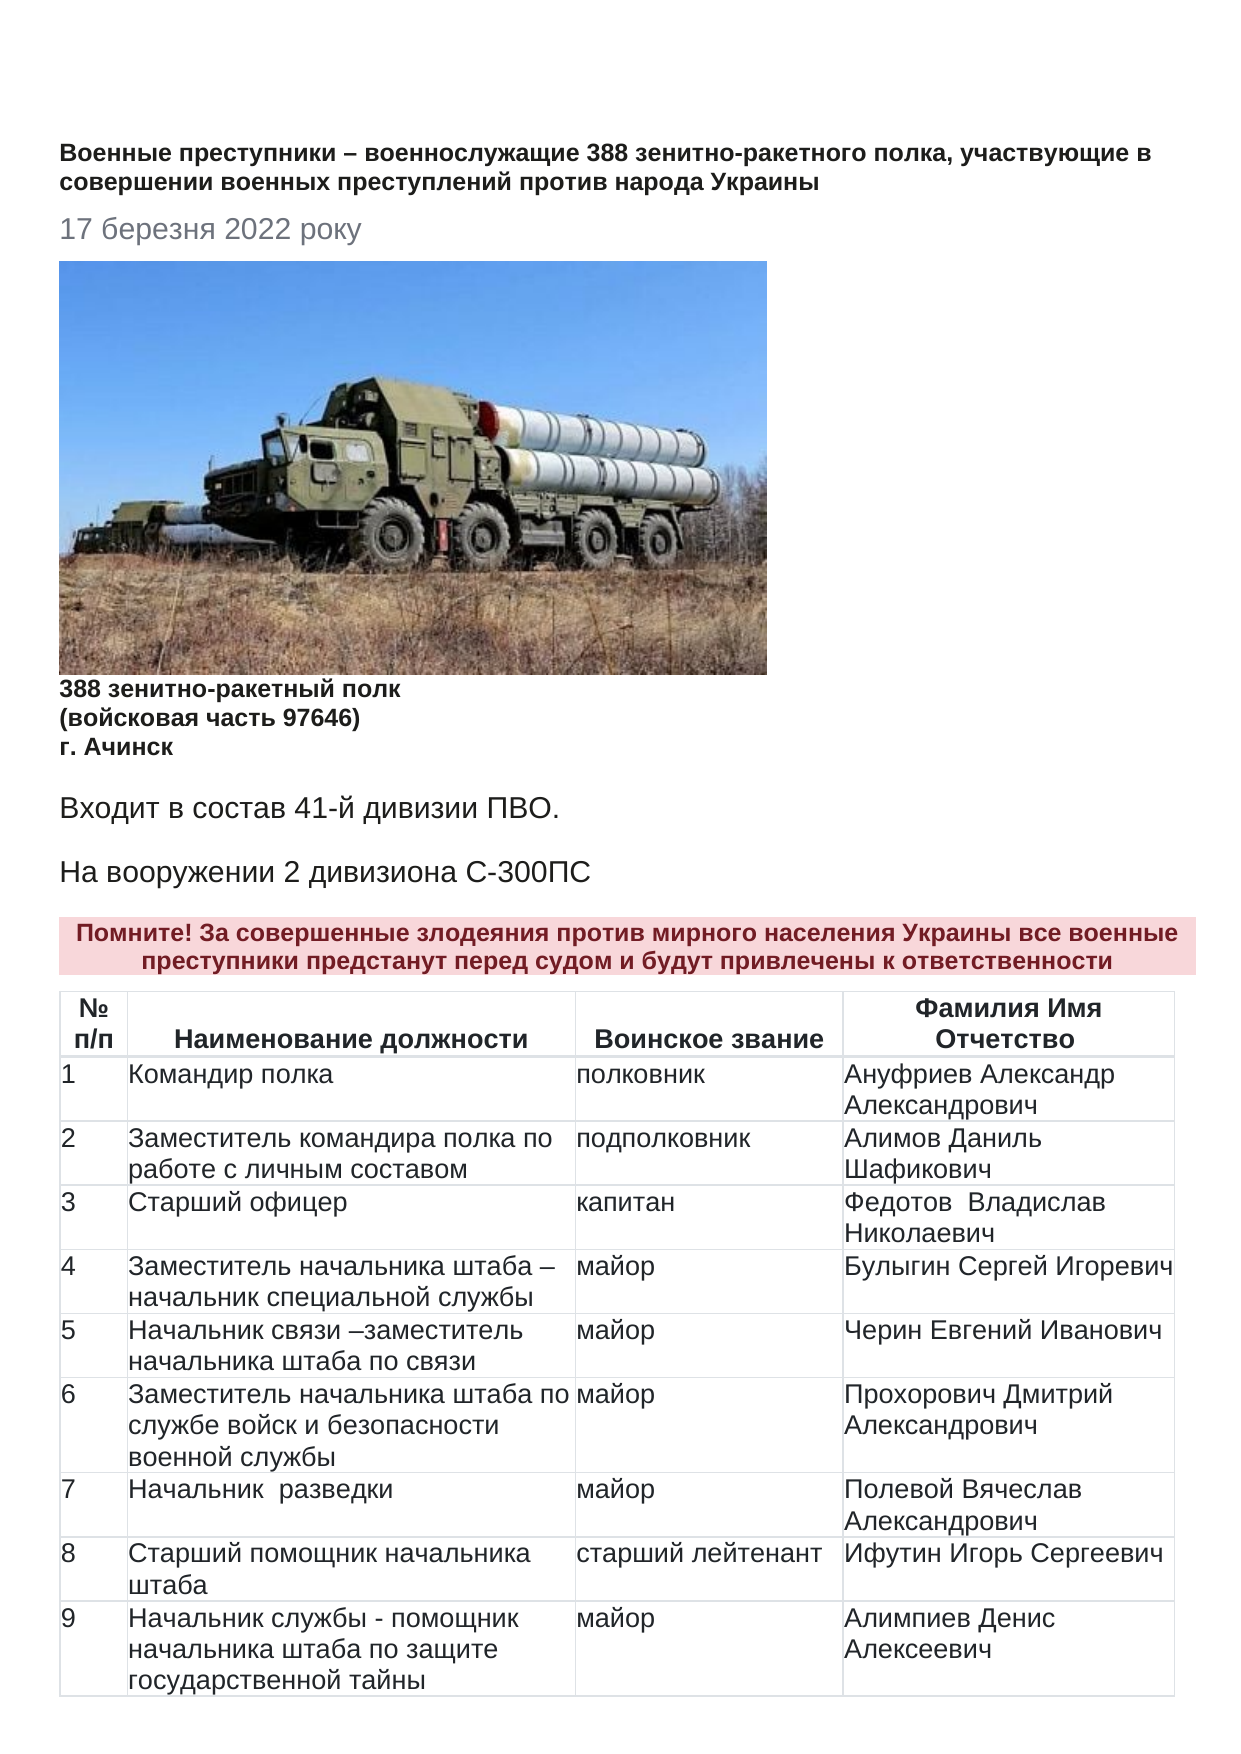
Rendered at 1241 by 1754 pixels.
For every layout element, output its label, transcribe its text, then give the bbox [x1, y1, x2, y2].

table_cell майор [576, 1314, 842, 1377]
table_cell 4 [61, 1250, 127, 1312]
table_cell майор [576, 1250, 842, 1312]
table_cell подполковник [576, 1122, 842, 1184]
table_cell Заместитель начальника штаба по службе войск и безопасности военной службы [128, 1378, 575, 1472]
text 388 зенитно-ракетный полк (войсковая часть 97646) г. Ачинск [59, 674, 1196, 760]
table_cell 6 [61, 1378, 127, 1472]
table_cell Булыгин Сергей Игоревич [844, 1250, 1174, 1312]
table_cell Заместитель командира полка по работе с личным составом [128, 1122, 575, 1184]
table_cell Старший помощник начальника штаба [128, 1538, 575, 1600]
table_cell Начальник службы - помощник начальника штаба по защите государственной тайны [128, 1602, 575, 1695]
table_cell майор [576, 1378, 842, 1472]
table_cell Федотов Владислав Николаевич [844, 1186, 1174, 1248]
text 17 березня 2022 року [59, 211, 1196, 246]
table_header Фамилия Имя Отчетство [844, 992, 1174, 1055]
picture [59, 261, 767, 675]
table_cell Заместитель начальника штаба – начальник специальной службы [128, 1250, 575, 1312]
table_cell Алимпиев Денис Алексеевич [844, 1602, 1174, 1695]
table_cell 8 [61, 1538, 127, 1600]
table_header Наименование должности [128, 992, 575, 1055]
table_cell Полевой Вячеслав Александрович [844, 1473, 1174, 1536]
table_cell Командир полка [128, 1058, 575, 1120]
table_cell капитан [576, 1186, 842, 1248]
table_cell майор [576, 1602, 842, 1695]
table_cell Ануфриев Александр Александрович [844, 1058, 1174, 1120]
table_cell 9 [61, 1602, 127, 1695]
table_cell майор [576, 1473, 842, 1536]
table_cell Прохорович Дмитрий Александрович [844, 1378, 1174, 1472]
table_cell полковник [576, 1058, 842, 1120]
text Входит в состав 41-й дивизии ПВО. [59, 789, 1196, 824]
table_cell 2 [61, 1122, 127, 1184]
table_cell 3 [61, 1186, 127, 1248]
table_cell 1 [61, 1058, 127, 1120]
text Военные преступники – военнослужащие 388 зенитно-ракетного полка, участвующие в совершении военных преступлений против народа Украины [59, 138, 1196, 196]
table_cell Старший офицер [128, 1186, 575, 1248]
table_header Воинское звание [576, 992, 842, 1055]
table_cell 7 [61, 1473, 127, 1536]
text На вооружении 2 дивизиона С-300ПС [59, 853, 1196, 888]
table_cell Ифутин Игорь Сергеевич [844, 1538, 1174, 1600]
table_cell Алимов Даниль Шафикович [844, 1122, 1174, 1184]
table_cell старший лейтенант [576, 1538, 842, 1600]
text Помните! За совершенные злодеяния против мирного населения Украины все военные преступники предстанут перед судом и будут привлечены к ответственности [59, 917, 1196, 975]
table_header № п/п [61, 992, 127, 1055]
table_cell Черин Евгений Иванович [844, 1314, 1174, 1377]
table_cell Начальник разведки [128, 1473, 575, 1536]
table_cell Начальник связи –заместитель начальника штаба по связи [128, 1314, 575, 1377]
table_cell 5 [61, 1314, 127, 1377]
